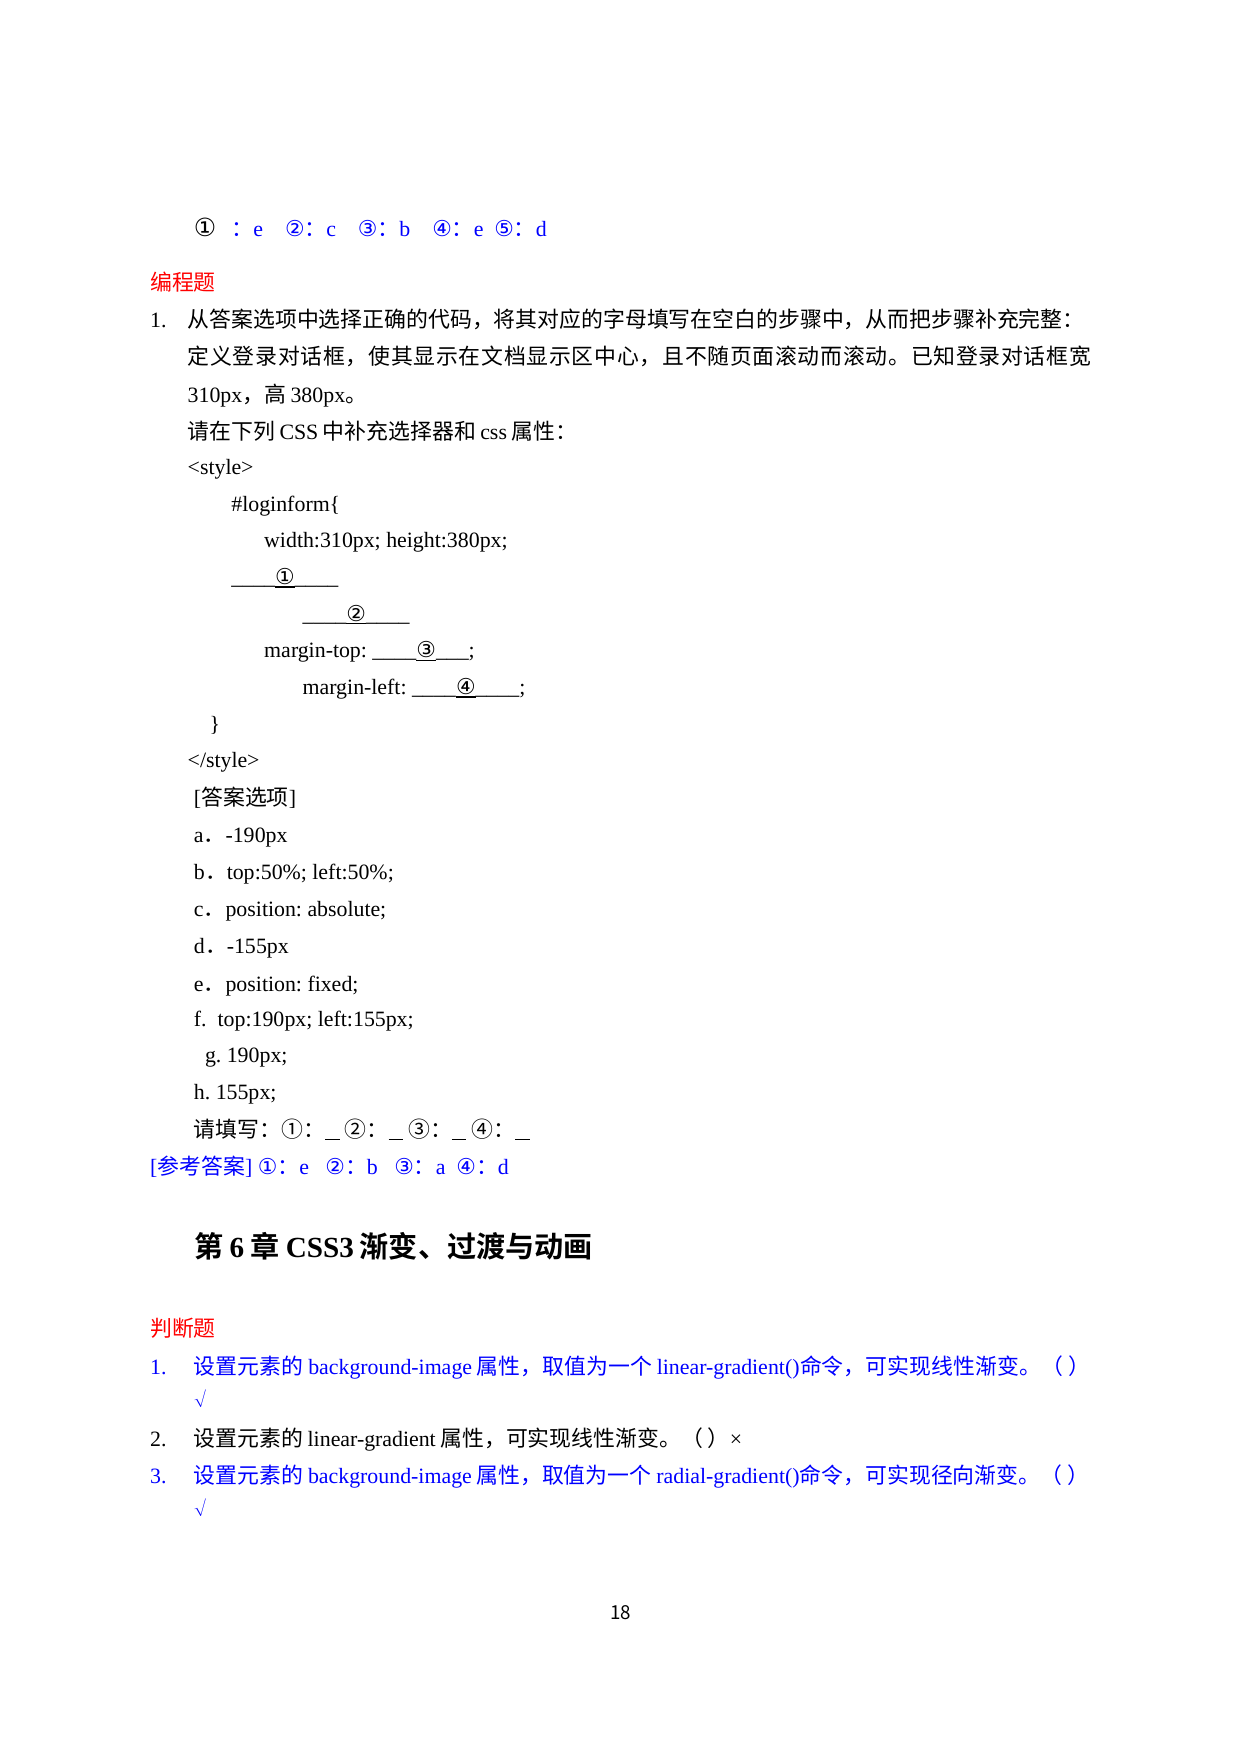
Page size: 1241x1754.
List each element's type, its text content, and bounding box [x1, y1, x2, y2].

list 设置元素的background-image属性，取值为一个linear-gradient()命令，可实现线性渐变。（ ） [150, 1348, 1090, 1418]
text c．position: absolute; [150, 891, 1090, 923]
text 编程题 [150, 264, 1093, 297]
text b．top:50%; left:50%; [150, 854, 1090, 886]
text [答案选项] [150, 779, 1090, 812]
text f. top:190px; left:155px; [150, 1002, 1090, 1035]
list ：e ②：c ③：b ④：e ⑤：d [194, 194, 1093, 259]
text g. 190px; [150, 1039, 1090, 1071]
list 从答案选项中选择正确的代码，将其对应的字母填写在空白的步骤中，从而把步骤补充完整： [150, 302, 1093, 334]
text ____①____ [187, 559, 1093, 592]
text #loginform{ [187, 487, 1093, 519]
list 设置元素的linear-gradient属性，可实现线性渐变。（ ）× [150, 1421, 1090, 1453]
text ____②____ [275, 596, 1093, 629]
text width:310px; height:380px; [187, 523, 1093, 556]
text a．-190px [150, 817, 1090, 849]
text 请填写：①： ②： ③： ④： [150, 1111, 1090, 1144]
text 请在下列CSS中补充选择器和css属性： [187, 413, 1093, 446]
text margin-top: ____③___; [187, 633, 1093, 666]
subtitle 第6章 CSS3渐变、过渡与动画 [150, 1213, 1090, 1278]
text 定义登录对话框，使其显示在文档显示区中心，且不随页面滚动而滚动。已知登录对话框宽310px，高380px。 [187, 339, 1093, 409]
text 判断题 [150, 1311, 1093, 1343]
text margin-left: ____④____; [275, 670, 1093, 702]
text e．position: fixed; [150, 965, 1090, 998]
list 设置元素的background-image属性，取值为一个radial-gradient()命令，可实现径向渐变。（ ） [150, 1458, 1090, 1528]
text [参考答案] ①：e ②：b ③：a ④：d [150, 1148, 1090, 1181]
text <style> [187, 451, 1093, 483]
text h. 155px; [150, 1075, 1090, 1107]
text } [187, 707, 1093, 739]
text </style> [187, 743, 1093, 776]
text d．-155px [150, 928, 1090, 961]
